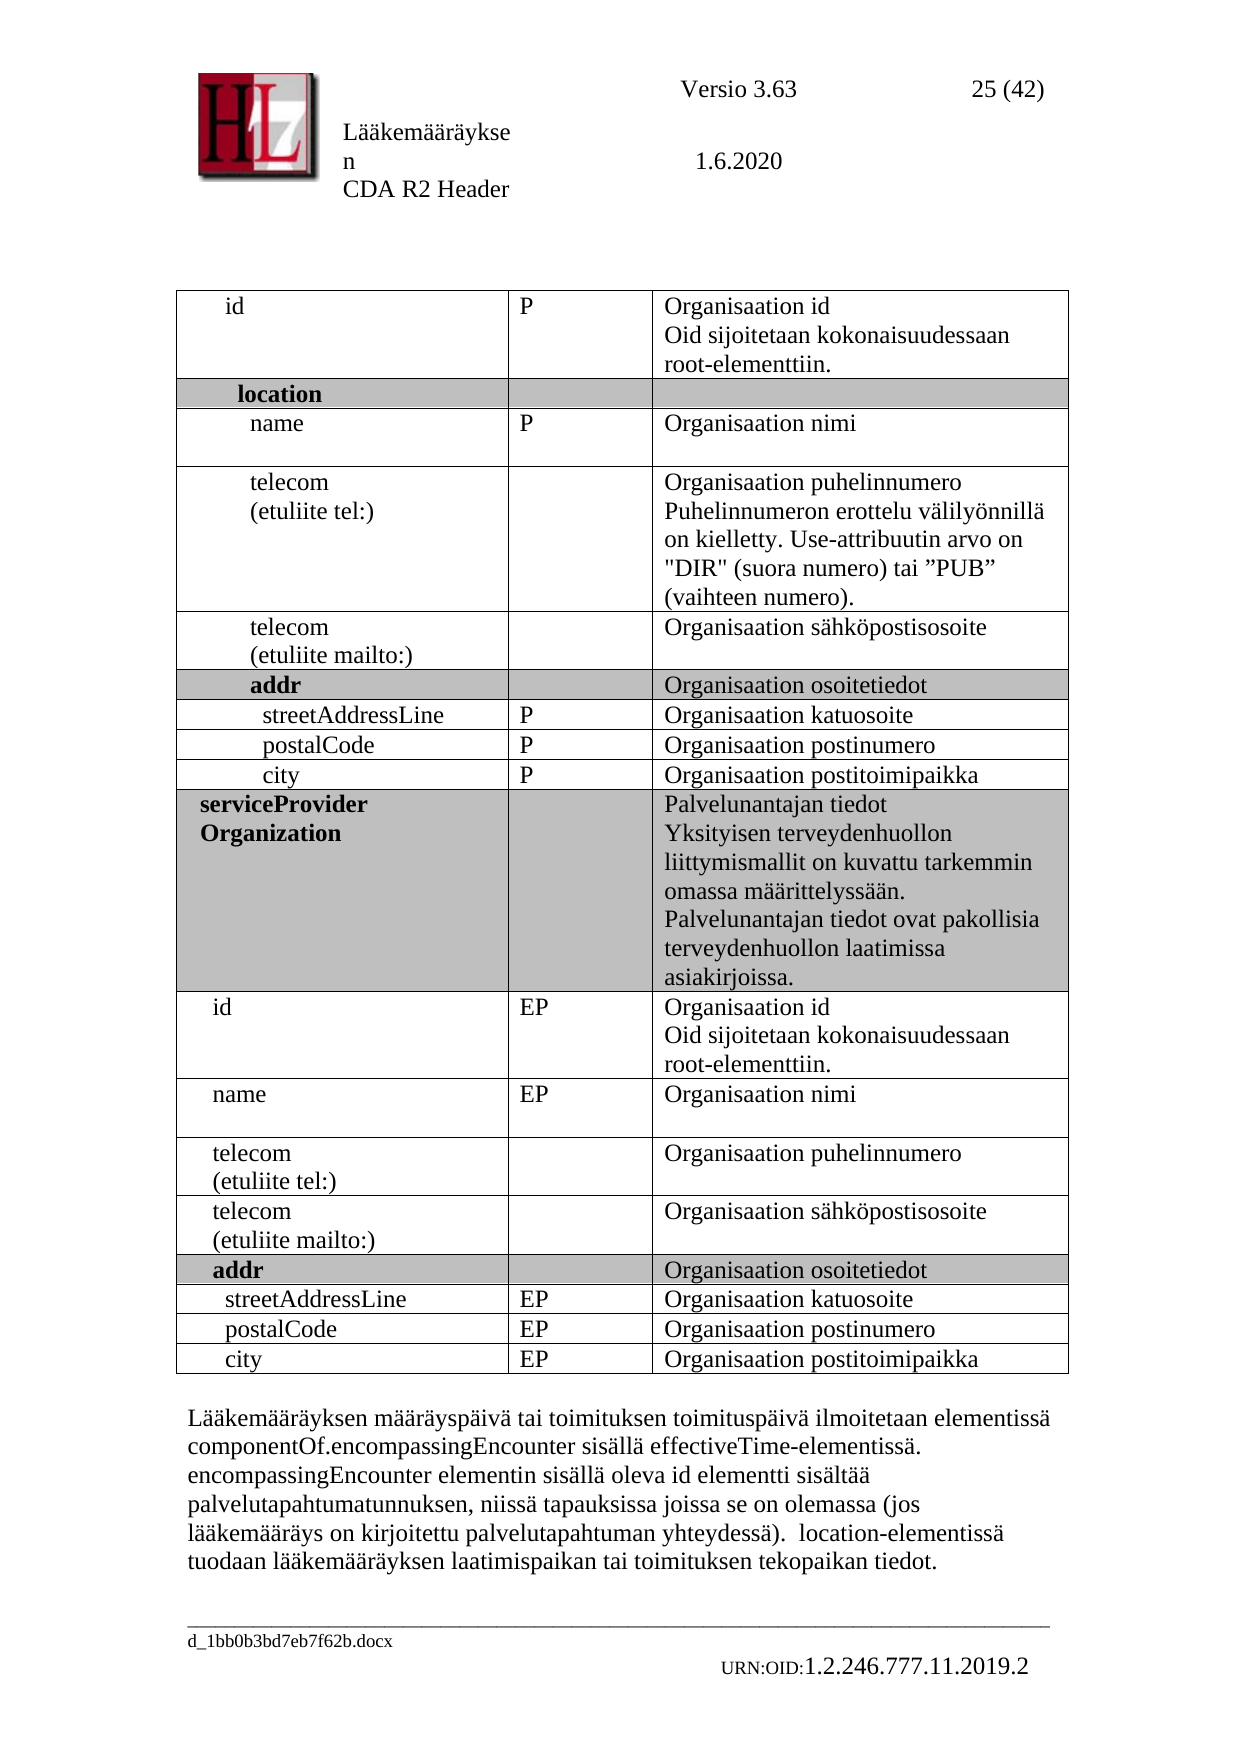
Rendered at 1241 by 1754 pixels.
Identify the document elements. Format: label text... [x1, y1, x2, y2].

table_cell Organisaation id Oid sijoitetaan kokonaisuudessaan root-elementtiin. [653, 291, 1068, 378]
table_cell serviceProvider Organization [177, 790, 508, 991]
table_cell [509, 790, 652, 991]
table_cell id [177, 291, 508, 378]
table_cell Organisaation id Oid sijoitetaan kokonaisuudessaan root-elementtiin. [653, 992, 1068, 1078]
table_cell EP [509, 1079, 652, 1137]
table_cell telecom (etuliite tel:) [177, 467, 508, 611]
table_cell Organisaation osoitetiedot [653, 670, 1068, 699]
table_cell postalCode [177, 730, 508, 759]
table_cell Organisaation postinumero [653, 730, 1068, 759]
table_cell Organisaation katuosoite [653, 1285, 1068, 1313]
table_cell P [509, 730, 652, 759]
table_cell Organisaation sähköpostisosoite [653, 612, 1068, 669]
table_cell name [177, 1079, 508, 1137]
table_cell Organisaation nimi [653, 409, 1068, 466]
table_cell P [509, 291, 652, 378]
table_cell [509, 379, 652, 407]
table_cell addr [177, 670, 508, 699]
picture [198, 73, 321, 182]
table_cell P [509, 760, 652, 788]
table_cell city [177, 760, 508, 788]
table_cell [509, 670, 652, 699]
table_cell [653, 379, 1068, 407]
table_cell Organisaation nimi [653, 1079, 1068, 1137]
table_cell telecom (etuliite mailto:) [177, 612, 508, 669]
table_cell [509, 612, 652, 669]
table_cell [509, 1196, 652, 1254]
table_cell telecom (etuliite mailto:) [177, 1196, 508, 1254]
table_cell city [177, 1344, 508, 1373]
table_cell [509, 467, 652, 611]
table_cell EP [509, 1285, 652, 1313]
table_cell Organisaation postitoimipaikka [653, 760, 1068, 788]
table_cell location [177, 379, 508, 407]
table_cell telecom (etuliite tel:) [177, 1138, 508, 1195]
table_cell EP [509, 1314, 652, 1343]
table_cell name [177, 409, 508, 466]
table_cell id [177, 992, 508, 1078]
table_cell streetAddressLine [177, 700, 508, 729]
table_cell [509, 1255, 652, 1283]
table_cell addr [177, 1255, 508, 1283]
text Lääkemääräyksen määräyspäivä tai toimituksen toimituspäivä ilmoitetaan elementissä componentOf.encompassingEncounter sisällä effectiveTime-elementissä. encompassingEncounter elementin sisällä oleva id elementti sisältää palvelutapahtumatunnuksen, niissä tapauksissa joissa se on olemassa (jos lääkemääräys on kirjoitettu palvelutapahtuman yhteydessä). location-elementissä tuodaan lääkemääräyksen laatimispaikan tai toimituksen tekopaikan tiedot. [187, 1403, 1053, 1575]
table_cell postalCode [177, 1314, 508, 1343]
table_cell Palvelunantajan tiedot Yksityisen terveydenhuollon liittymismallit on kuvattu tarkemmin omassa määrittelyssään. Palvelunantajan tiedot ovat pakollisia terveydenhuollon laatimissa asiakirjoissa. [653, 790, 1068, 991]
table_cell P [509, 409, 652, 466]
table_cell Organisaation postinumero [653, 1314, 1068, 1343]
table_cell P [509, 700, 652, 729]
table_cell Organisaation osoitetiedot [653, 1255, 1068, 1283]
table_cell EP [509, 1344, 652, 1373]
table_cell Organisaation sähköpostisosoite [653, 1196, 1068, 1254]
table_cell EP [509, 992, 652, 1078]
table_cell Organisaation postitoimipaikka [653, 1344, 1068, 1373]
table_cell [509, 1138, 652, 1195]
table_cell Organisaation puhelinnumero [653, 1138, 1068, 1195]
table_cell Organisaation katuosoite [653, 700, 1068, 729]
table_cell Organisaation puhelinnumero Puhelinnumeron erottelu välilyönnillä on kielletty. Use-attribuutin arvo on "DIR" (suora numero) tai ”PUB” (vaihteen numero). [653, 467, 1068, 611]
table_cell streetAddressLine [177, 1285, 508, 1313]
